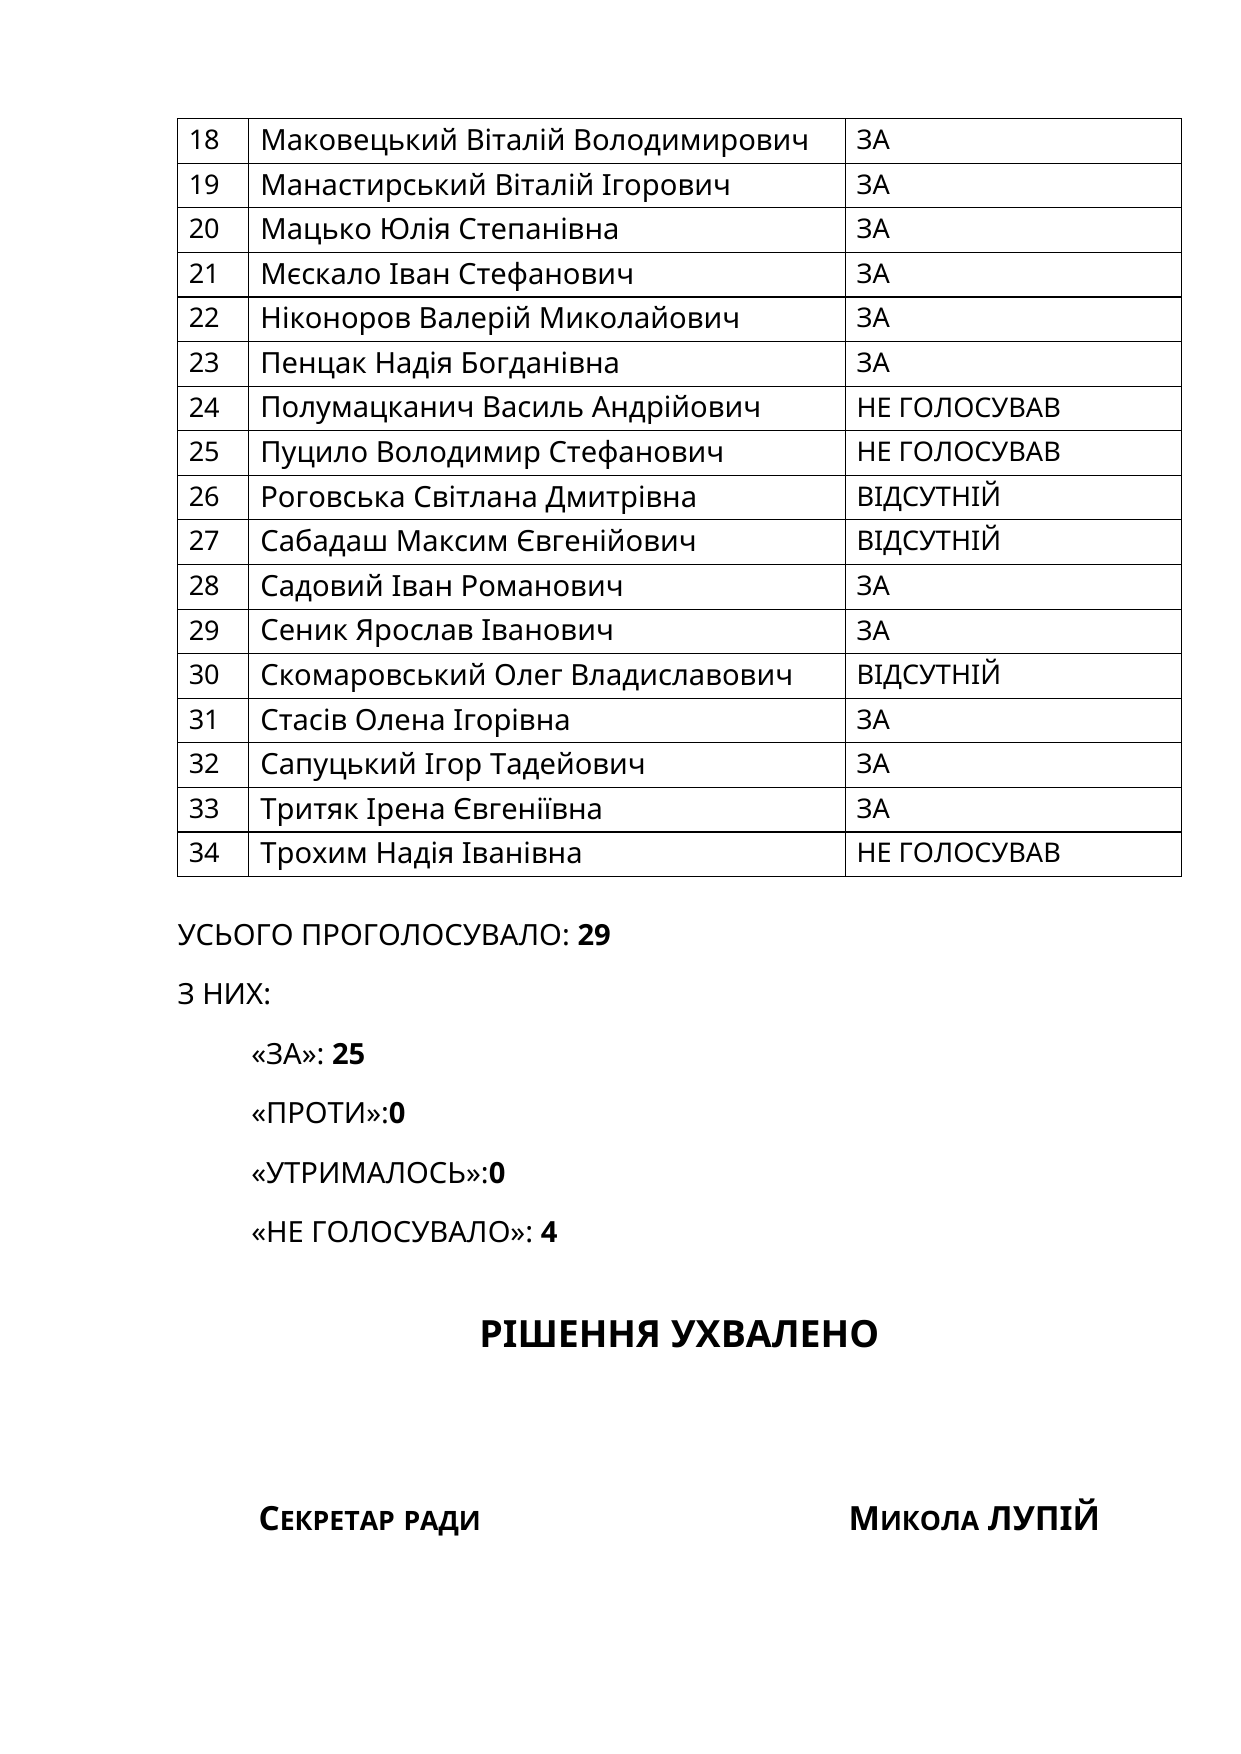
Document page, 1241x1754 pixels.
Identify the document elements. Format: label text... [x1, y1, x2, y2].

table_cell ЗА [846, 119, 1181, 163]
table_cell ЗА [846, 610, 1181, 653]
table_cell 31 [178, 699, 248, 742]
table_cell ЗА [846, 743, 1181, 787]
table_cell 19 [178, 164, 248, 207]
table_cell Скомаровський Олег Владиславович [249, 654, 845, 698]
table_cell 30 [178, 654, 248, 698]
table_cell 20 [178, 208, 248, 252]
table_cell 33 [178, 788, 248, 831]
table_cell 18 [178, 119, 248, 163]
table_cell НЕ ГОЛОСУВАВ [846, 387, 1181, 430]
table_cell 28 [178, 565, 248, 608]
table_cell ЗА [846, 699, 1181, 742]
table_cell Сапуцький Ігор Тадейович [249, 743, 845, 787]
table_cell Тритяк Ірена Євгеніївна [249, 788, 845, 831]
table_cell Мєскало Іван Стефанович [249, 253, 845, 296]
table_cell Маковецький Віталій Володимирович [249, 119, 845, 163]
table_cell 23 [178, 342, 248, 386]
table_cell ВІДСУТНІЙ [846, 476, 1181, 519]
table_cell Пуцило Володимир Стефанович [249, 431, 845, 475]
table_cell Мацько Юлія Степанівна [249, 208, 845, 252]
text Секретар ради Микола ЛУПІЙ [177, 1495, 1181, 1540]
table_cell ВІДСУТНІЙ [846, 520, 1181, 564]
table_cell Полумацканич Василь Андрійович [249, 387, 845, 430]
text «ЗА»: 25 [177, 1033, 1181, 1073]
table_cell 24 [178, 387, 248, 430]
table_cell НЕ ГОЛОСУВАВ [846, 431, 1181, 475]
table_cell 27 [178, 520, 248, 564]
table_cell Манастирський Віталій Ігорович [249, 164, 845, 207]
table_cell 22 [178, 298, 248, 341]
table_cell Садовий Іван Романович [249, 565, 845, 608]
text «ПРОТИ»:0 [177, 1092, 1181, 1132]
table_cell 29 [178, 610, 248, 653]
table_cell 26 [178, 476, 248, 519]
table_cell ЗА [846, 788, 1181, 831]
table_cell НЕ ГОЛОСУВАВ [846, 833, 1181, 876]
table_cell ЗА [846, 253, 1181, 296]
table_cell 21 [178, 253, 248, 296]
table_cell ЗА [846, 298, 1181, 341]
table_cell 32 [178, 743, 248, 787]
table_cell Роговська Світлана Дмитрівна [249, 476, 845, 519]
table_cell ЗА [846, 164, 1181, 207]
table_cell Ніконоров Валерій Миколайович [249, 298, 845, 341]
table_cell ВІДСУТНІЙ [846, 654, 1181, 698]
text Усього проголосувало: 29 [177, 914, 1181, 954]
text РІШЕННЯ УХВАЛЕНО [177, 1308, 1181, 1359]
table_cell Пенцак Надія Богданівна [249, 342, 845, 386]
table_cell 34 [178, 833, 248, 876]
table_cell Сабадаш Максим Євгенійович [249, 520, 845, 564]
text З НИХ: [177, 973, 1181, 1013]
table_cell Трохим Надія Іванівна [249, 833, 845, 876]
table_cell ЗА [846, 342, 1181, 386]
table_cell ЗА [846, 208, 1181, 252]
table_cell Сеник Ярослав Іванович [249, 610, 845, 653]
table_cell ЗА [846, 565, 1181, 608]
text «НЕ ГОЛОСУВАЛО»: 4 [177, 1211, 1181, 1251]
text «УТРИМАЛОСЬ»:0 [177, 1152, 1181, 1192]
table_cell Стасів Олена Ігорівна [249, 699, 845, 742]
table_cell 25 [178, 431, 248, 475]
